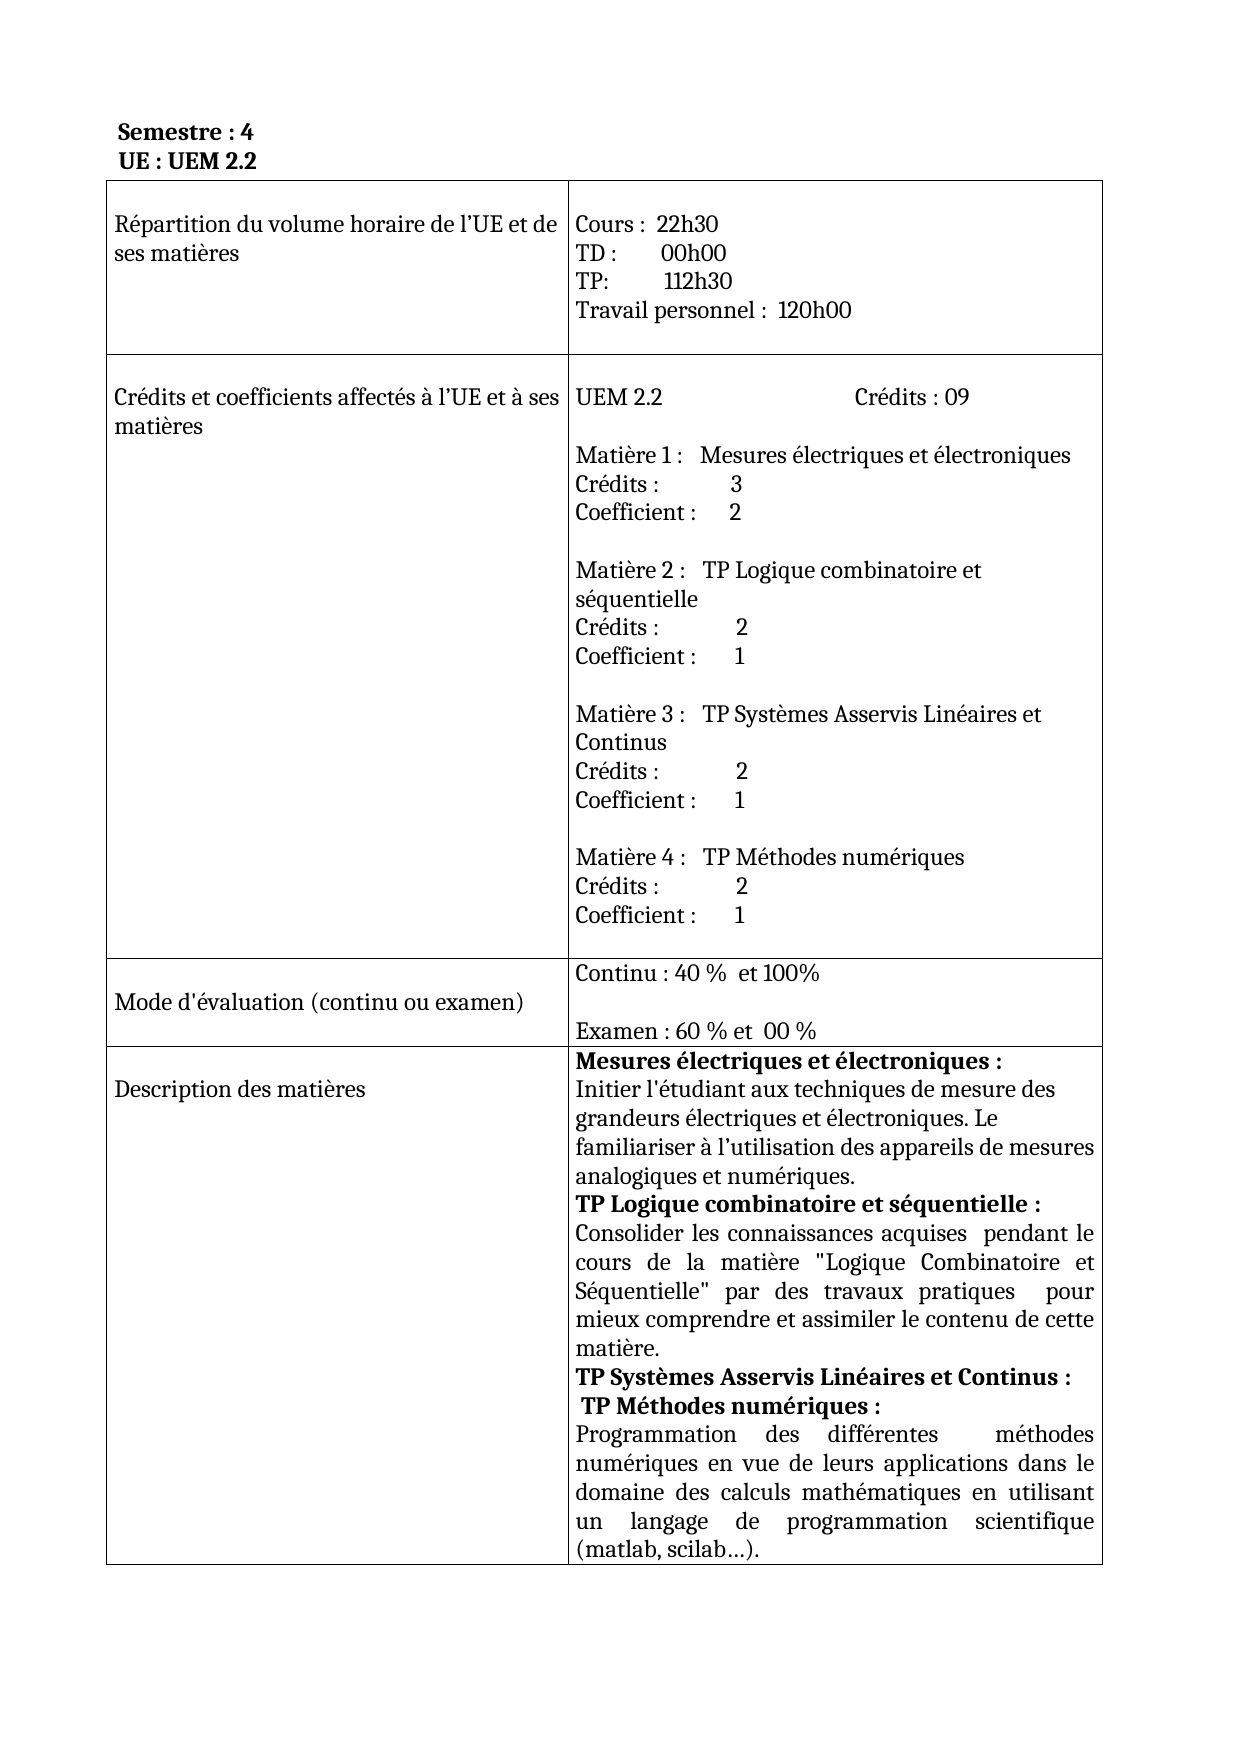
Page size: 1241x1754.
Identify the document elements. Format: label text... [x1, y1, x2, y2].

table_cell Mesures électriques et électroniques : Initier l'étudiant aux techniques de mesure des grandeurs électriques et électroniques. Le familiariser à l’utilisation des appareils de mesures analogiques et numériques. TP Logique combinatoire et séquentielle : Consolider les connaissances acquises pendant le cours de la matière "Logique Combinatoire et Séquentielle" par des travaux pratiques pour mieux comprendre et assimiler le contenu de cette matière. TP Systèmes Asservis Linéaires et Continus : TP Méthodes numériques : Programmation des différentes méthodes numériques en vue de leurs applications dans le domaine des calculs mathématiques en utilisant un langage de programmation scientifique (matlab, scilab…). [569, 1047, 1102, 1564]
table_cell UEM 2.2 Crédits : 09 Matière 1 : Mesures électriques et électroniques Crédits : 3 Coefficient : 2 Matière 2 : TP Logique combinatoire et séquentielle Crédits : 2 Coefficient : 1 Matière 3 : TP Systèmes Asservis Linéaires et Continus Crédits : 2 Coefficient : 1 Matière 4 : TP Méthodes numériques Crédits : 2 Coefficient : 1 [569, 355, 1102, 958]
table_cell Crédits et coefficients affectés à l’UE et à ses matières [107, 355, 568, 958]
text Semestre : 4 [118, 118, 1122, 147]
table_header Répartition du volume horaire de l’UE et de ses matières [107, 181, 568, 353]
table_header Cours : 22h30 TD : 00h00 TP: 112h30 Travail personnel : 120h00 [569, 181, 1102, 353]
table_cell Description des matières [107, 1047, 568, 1564]
table_cell Continu : 40 % et 100% Examen : 60 % et 00 % [569, 959, 1102, 1046]
text UE : UEM 2.2 [118, 147, 1122, 176]
table_cell Mode d'évaluation (continu ou examen) [107, 959, 568, 1046]
